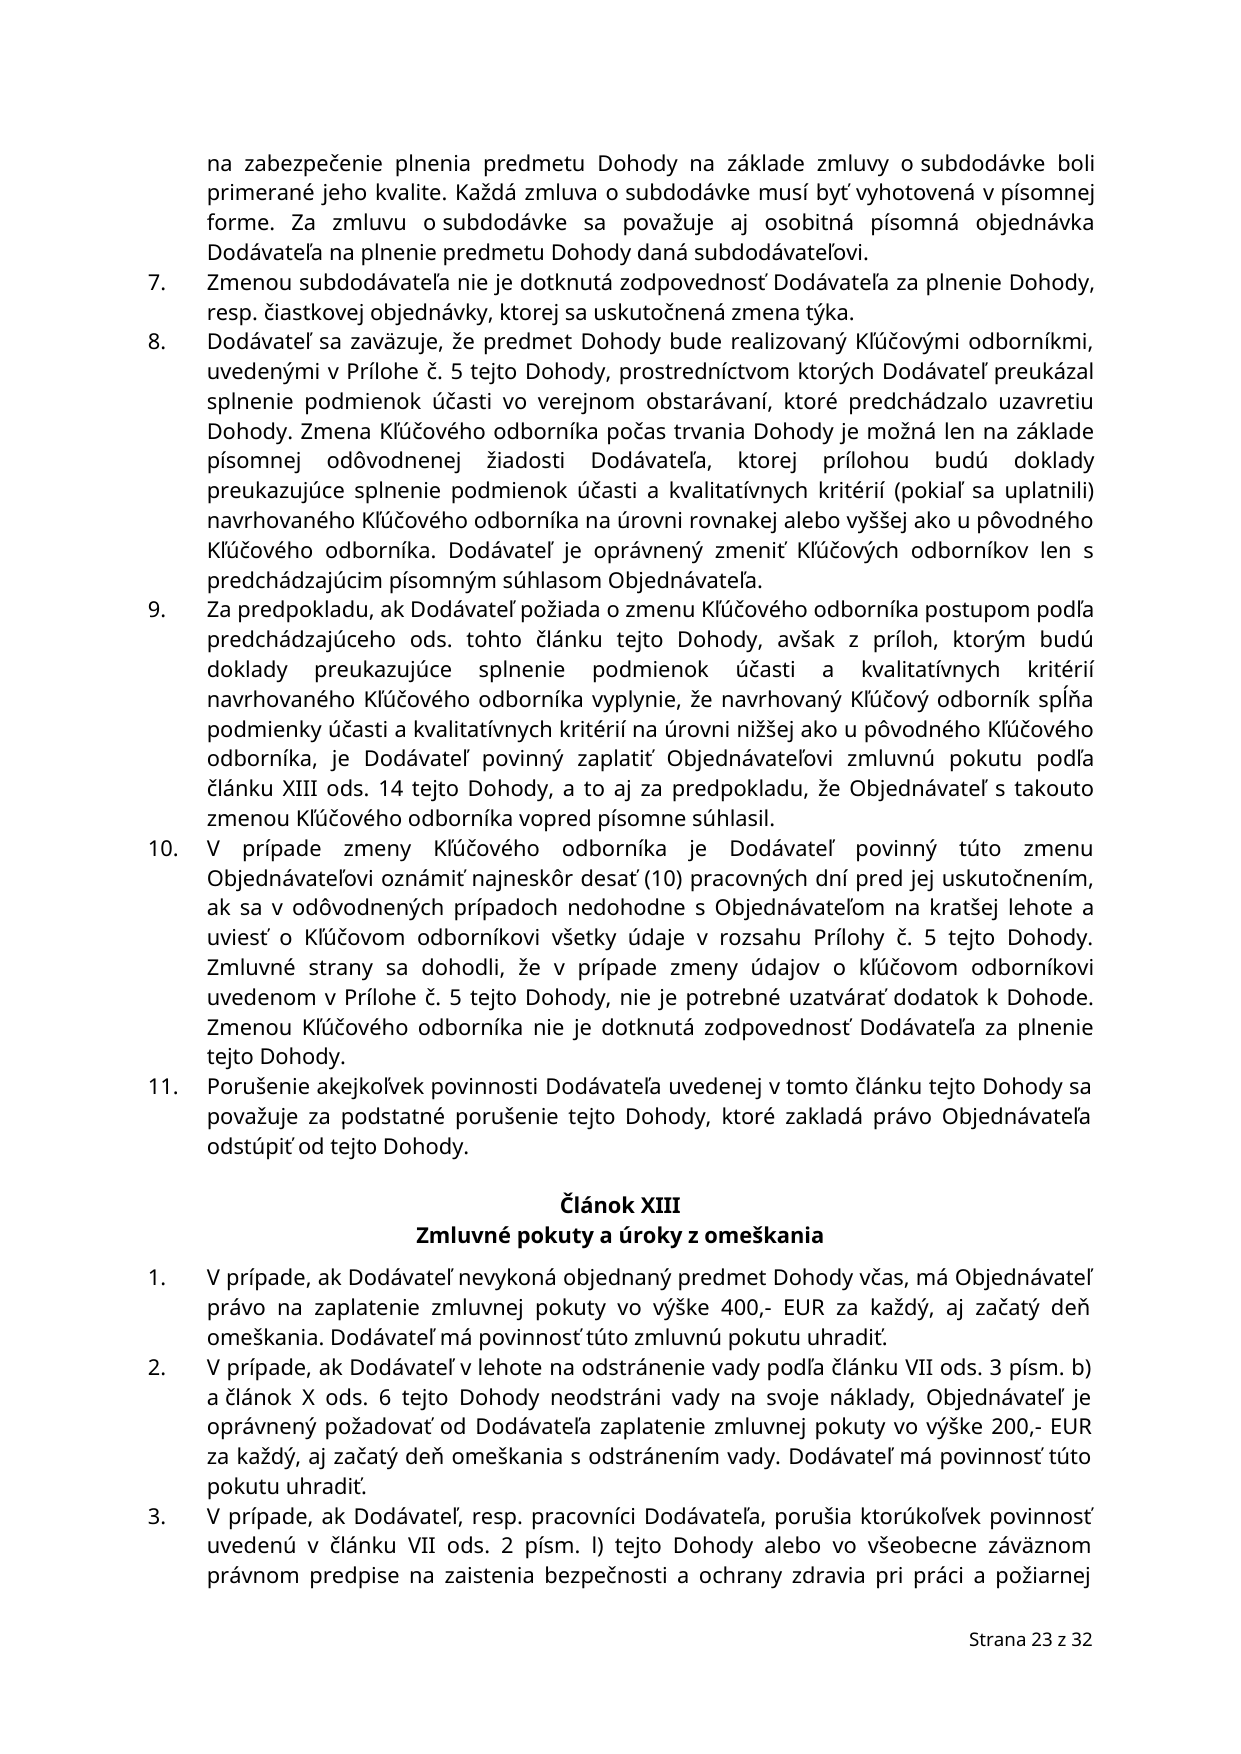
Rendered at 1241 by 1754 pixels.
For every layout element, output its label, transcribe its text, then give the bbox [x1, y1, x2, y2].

subtitle Článok XIII [148, 1190, 1093, 1220]
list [148, 1501, 1093, 1590]
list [148, 148, 1095, 267]
list Porušenie akejkoľvek povinnosti Dodávateľa uvedenej v tomto článku tejto Dohody sa považuje za podstatné porušenie tejto Dohody, ktoré zakladá právo Objednávateľa odstúpiť od tejto Dohody. [148, 1071, 1093, 1161]
list V prípade zmeny Kľúčového odborníka je Dodávateľ povinný túto zmenu Objednávateľovi oznámiť najneskôr desať (10) pracovných dní pred jej uskutočnením, ak sa v odôvodnených prípadoch nedohodne s Objednávateľom na kratšej lehote a uviesť o Kľúčovom odborníkovi všetky údaje v rozsahu Prílohy č. 5 tejto Dohody. Zmluvné strany sa dohodli, že v prípade zmeny údajov o kľúčovom odborníkovi uvedenom v Prílohe č. 5 tejto Dohody, nie je potrebné uzatvárať dodatok k Dohode. Zmenou Kľúčového odborníka nie je dotknutá zodpovednosť Dodávateľa za plnenie tejto Dohody. [148, 833, 1095, 1071]
list V prípade, ak Dodávateľ nevykoná objednaný predmet Dohody včas, má Objednávateľ právo na zaplatenie zmluvnej pokuty vo výške 400,- EUR za každý, aj začatý deň omeškania. Dodávateľ má povinnosť túto zmluvnú pokutu uhradiť. [148, 1262, 1093, 1352]
list Zmenou subdodávateľa nie je dotknutá zodpovednosť Dodávateľa za plnenie Dohody, resp. čiastkovej objednávky, ktorej sa uskutočnená zmena týka. [148, 267, 1095, 326]
subtitle Zmluvné pokuty a úroky z omeškania [148, 1220, 1093, 1250]
list Dodávateľ sa zaväzuje, že predmet Dohody bude realizovaný Kľúčovými odborníkmi, uvedenými v Prílohe č. 5 tejto Dohody, prostredníctvom ktorých Dodávateľ preukázal splnenie podmienok účasti vo verejnom obstarávaní, ktoré predchádzalo uzavretiu Dohody. Zmena Kľúčového odborníka počas trvania Dohody je možná len na základe písomnej odôvodnenej žiadosti Dodávateľa, ktorej prílohou budú doklady preukazujúce splnenie podmienok účasti a kvalitatívnych kritérií (pokiaľ sa uplatnili) navrhovaného Kľúčového odborníka na úrovni rovnakej alebo vyššej ako u pôvodného Kľúčového odborníka. Dodávateľ je oprávnený zmeniť Kľúčových odborníkov len s predchádzajúcim písomným súhlasom Objednávateľa. [148, 326, 1095, 594]
list V prípade, ak Dodávateľ v lehote na odstránenie vady podľa článku VII ods. 3 písm. b) a článok X ods. 6 tejto Dohody neodstráni vady na svoje náklady, Objednávateľ je oprávnený požadovať od Dodávateľa zaplatenie zmluvnej pokuty vo výške 200,- EUR za každý, aj začatý deň omeškania s odstránením vady. Dodávateľ má povinnosť túto pokutu uhradiť. [148, 1352, 1093, 1501]
list Za predpokladu, ak Dodávateľ požiada o zmenu Kľúčového odborníka postupom podľa predchádzajúceho ods. tohto článku tejto Dohody, avšak z príloh, ktorým budú doklady preukazujúce splnenie podmienok účasti a kvalitatívnych kritérií navrhovaného Kľúčového odborníka vyplynie, že navrhovaný Kľúčový odborník spĺňa podmienky účasti a kvalitatívnych kritérií na úrovni nižšej ako u pôvodného Kľúčového odborníka, je Dodávateľ povinný zaplatiť Objednávateľovi zmluvnú pokutu podľa článku XIII ods. 14 tejto Dohody, a to aj za predpokladu, že Objednávateľ s takouto zmenou Kľúčového odborníka vopred písomne súhlasil. [148, 594, 1095, 833]
